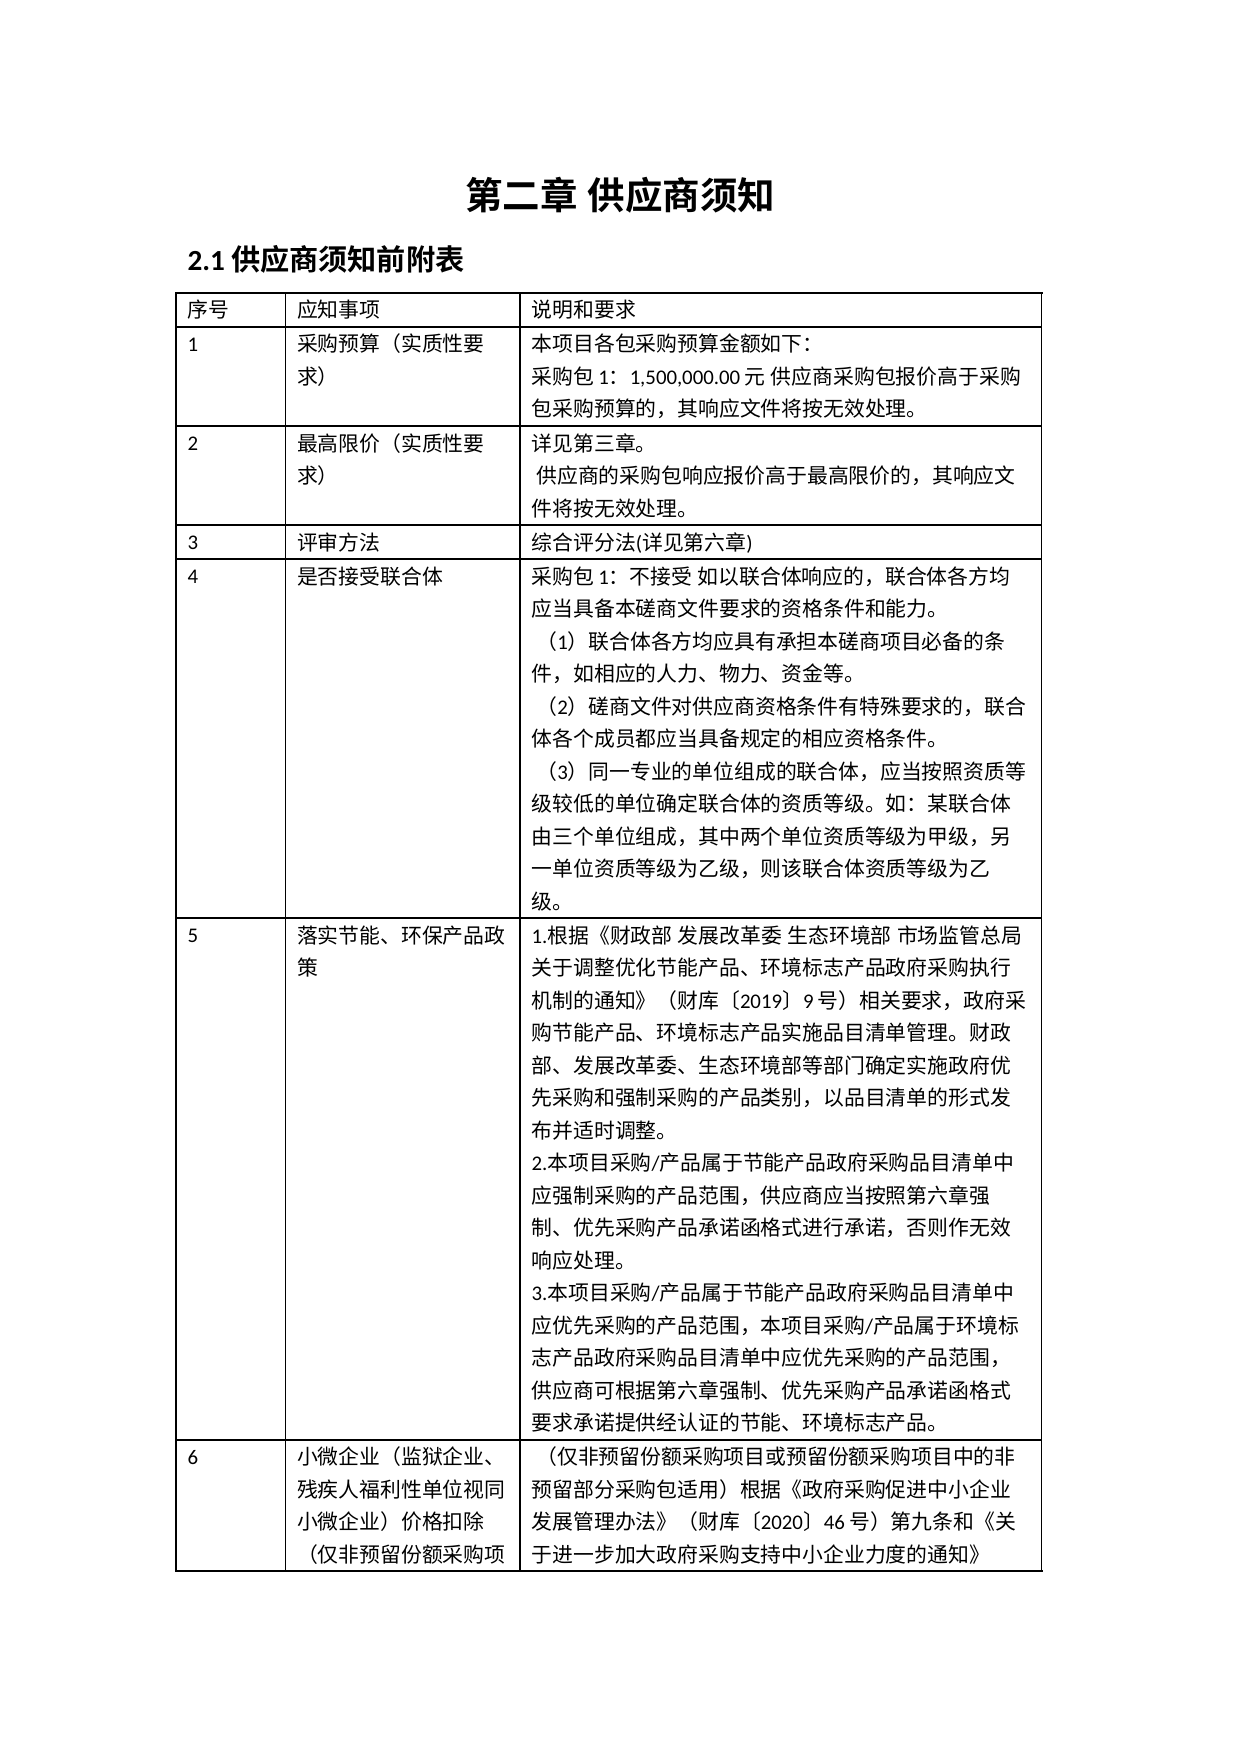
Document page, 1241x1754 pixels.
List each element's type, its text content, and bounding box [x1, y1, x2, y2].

table_cell 采购包1：不接受 如以联合体响应的，联合体各方均应当具备本磋商文件要求的资格条件和能力。 （1）联合体各方均应具有承担本磋商项目必备的条件，如相应的人力、物力、资金等。 （2）磋商文件对供应商资格条件有特殊要求的，联合体各个成员都应当具备规定的相应资格条件。 （3）同一专业的单位组成的联合体，应当按照资质等级较低的单位确定联合体的资质等级。如：某联合体由三个单位组成，其中两个单位资质等级为甲级，另一单位资质等级为乙级，则该联合体资质等级为乙级。 [521, 560, 1041, 917]
table_cell 1 [177, 328, 285, 425]
table_header 应知事项 [286, 294, 519, 326]
text 2.1供应商须知前附表 [187, 227, 1053, 292]
table_cell 3 [177, 526, 285, 558]
table_cell 最高限价（实质性要求） [286, 427, 519, 524]
table_header 说明和要求 [521, 294, 1041, 326]
text 第二章 供应商须知 [187, 162, 1053, 227]
table_cell 1.根据《财政部 发展改革委 生态环境部 市场监管总局关于调整优化节能产品、环境标志产品政府采购执行机制的通知》（财库〔2019〕9号）相关要求，政府采购节能产品、环境标志产品实施品目清单管理。财政部、发展改革委、生态环境部等部门确定实施政府优先采购和强制采购的产品类别，以品目清单的形式发布并适时调整。 2.本项目采购/产品属于节能产品政府采购品目清单中应强制采购的产品范围，供应商应当按照第六章强制、优先采购产品承诺函格式进行承诺，否则作无效响应处理。 3.本项目采购/产品属于节能产品政府采购品目清单中应优先采购的产品范围，本项目采购/产品属于环境标志产品政府采购品目清单中应优先采购的产品范围，供应商可根据第六章强制、优先采购产品承诺函格式要求承诺提供经认证的节能、环境标志产品。 [521, 919, 1041, 1439]
table_cell 6 [177, 1441, 285, 1570]
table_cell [286, 1441, 519, 1570]
table_cell 本项目各包采购预算金额如下： 采购包1：1,500,000.00元 供应商采购包报价高于采购包采购预算的，其响应文件将按无效处理。 [521, 328, 1041, 425]
table_cell 综合评分法(详见第六章) [521, 526, 1041, 558]
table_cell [521, 1441, 1041, 1570]
table_cell 是否接受联合体 [286, 560, 519, 917]
table_cell 评审方法 [286, 526, 519, 558]
table_cell 采购预算（实质性要求） [286, 328, 519, 425]
table_cell 4 [177, 560, 285, 917]
table_cell 详见第三章。 供应商的采购包响应报价高于最高限价的，其响应文件将按无效处理。 [521, 427, 1041, 524]
table_cell 2 [177, 427, 285, 524]
table_cell 5 [177, 919, 285, 1439]
table_header 序号 [177, 294, 285, 326]
table_cell 落实节能、环保产品政策 [286, 919, 519, 1439]
